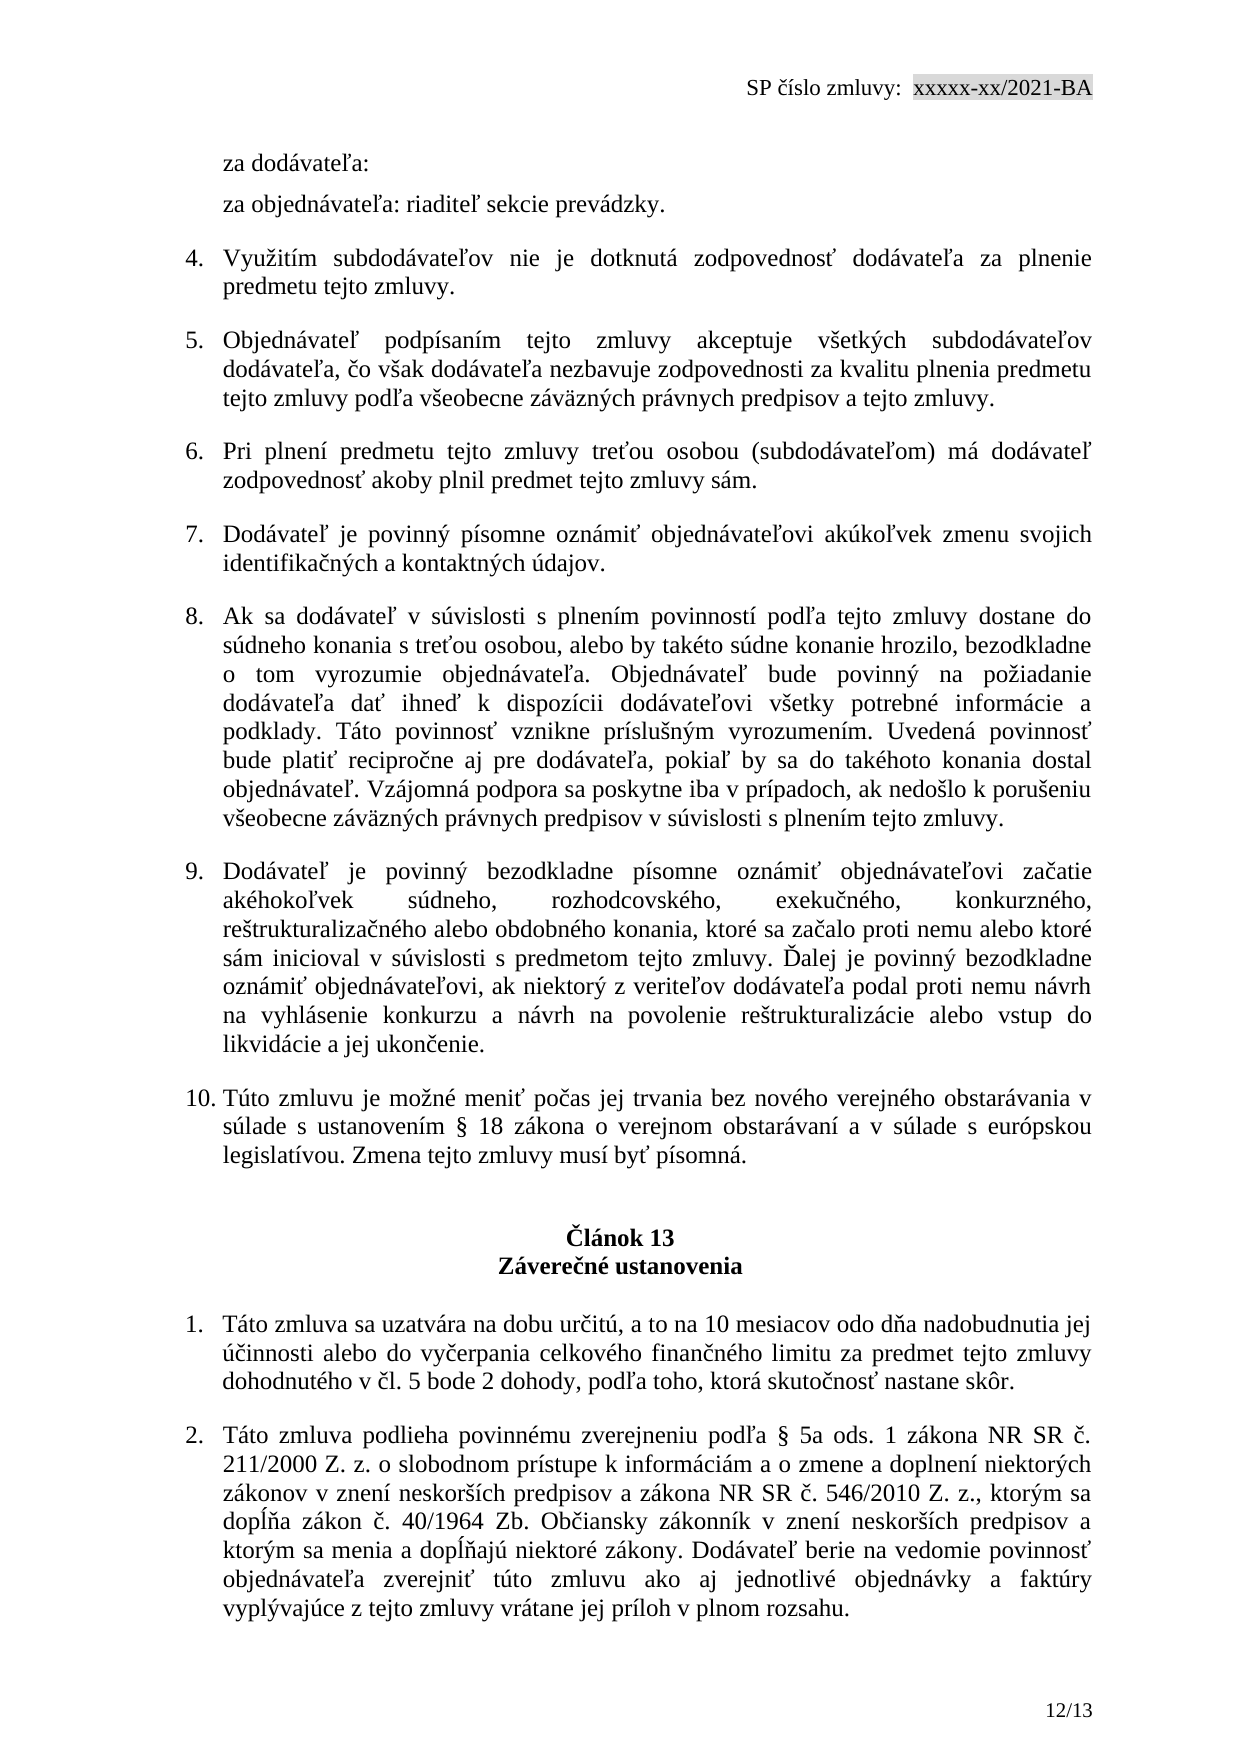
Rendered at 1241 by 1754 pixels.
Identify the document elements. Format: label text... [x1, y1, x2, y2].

list Pri plnení predmetu tejto zmluvy treťou osobou (subdodávateľom) má dodávateľ zodpovednosť akoby plnil predmet tejto zmluvy sám. [185, 436, 1092, 494]
list Túto zmluvu je možné meniť počas jej trvania bez nového verejného obstarávania v súlade s ustanovením § 18 zákona o verejnom obstarávaní a v súlade s európskou legislatívou. Zmena tejto zmluvy musí byť písomná. [185, 1083, 1092, 1169]
list Dodávateľ je povinný bezodkladne písomne oznámiť objednávateľovi začatie akéhokoľvek súdneho, rozhodcovského, exekučného, konkurzného, reštrukturalizačného alebo obdobného konania, ktoré sa začalo proti nemu alebo ktoré sám inicioval v súvislosti s predmetom tejto zmluvy. Ďalej je povinný bezodkladne oznámiť objednávateľovi, ak niektorý z veriteľov dodávateľa podal proti nemu návrh na vyhlásenie konkurzu a návrh na povolenie reštrukturalizácie alebo vstup do likvidácie a jej ukončenie. [185, 856, 1092, 1058]
text Záverečné ustanovenia [148, 1251, 1092, 1280]
list Objednávateľ podpísaním tejto zmluvy akceptuje všetkých subdodávateľov dodávateľa, čo však dodávateľa nezbavuje zodpovednosti za kvalitu plnenia predmetu tejto zmluvy podľa všeobecne záväzných právnych predpisov a tejto zmluvy. [185, 325, 1092, 411]
text za objednávateľa: riaditeľ sekcie prevádzky. [223, 189, 1092, 218]
list Táto zmluva podlieha povinnému zverejneniu podľa § 5a ods. 1 zákona NR SR č. 211/2000 Z. z. o slobodnom prístupe k informáciám a o zmene a doplnení niektorých zákonov v znení neskorších predpisov a zákona NR SR č. 546/2010 Z. z., ktorým sa dopĺňa zákon č. 40/1964 Zb. Občiansky zákonník v znení neskorších predpisov a ktorým sa menia a dopĺňajú niektoré zákony. Dodávateľ berie na vedomie povinnosť objednávateľa zverejniť túto zmluvu ako aj jednotlivé objednávky a faktúry vyplývajúce z tejto zmluvy vrátane jej príloh v plnom rozsahu. [185, 1420, 1092, 1621]
list Táto zmluva sa uzatvára na dobu určitú, a to na 10 mesiacov odo dňa nadobudnutia jej účinnosti alebo do vyčerpania celkového finančného limitu za predmet tejto zmluvy dohodnutého v čl. 5 bode 2 dohody, podľa toho, ktorá skutočnosť nastane skôr. [185, 1309, 1092, 1395]
list Využitím subdodávateľov nie je dotknutá zodpovednosť dodávateľa za plnenie predmetu tejto zmluvy. [185, 243, 1092, 300]
text Článok 13 [148, 1223, 1092, 1251]
list Dodávateľ je povinný písomne oznámiť objednávateľovi akúkoľvek zmenu svojich identifikačných a kontaktných údajov. [185, 519, 1092, 576]
list Ak sa dodávateľ v súvislosti s plnením povinností podľa tejto zmluvy dostane do súdneho konania s treťou osobou, alebo by takéto súdne konanie hrozilo, bezodkladne o tom vyrozumie objednávateľa. Objednávateľ bude povinný na požiadanie dodávateľa dať ihneď k dispozícii dodávateľovi všetky potrebné informácie a podklady. Táto povinnosť vznikne príslušným vyrozumením. Uvedená povinnosť bude platiť recipročne aj pre dodávateľa, pokiaľ by sa do takéhoto konania dostal objednávateľ. Vzájomná podpora sa poskytne iba v prípadoch, ak nedošlo k porušeniu všeobecne záväzných právnych predpisov v súvislosti s plnením tejto zmluvy. [185, 601, 1092, 831]
text za dodávateľa: [223, 148, 1092, 176]
